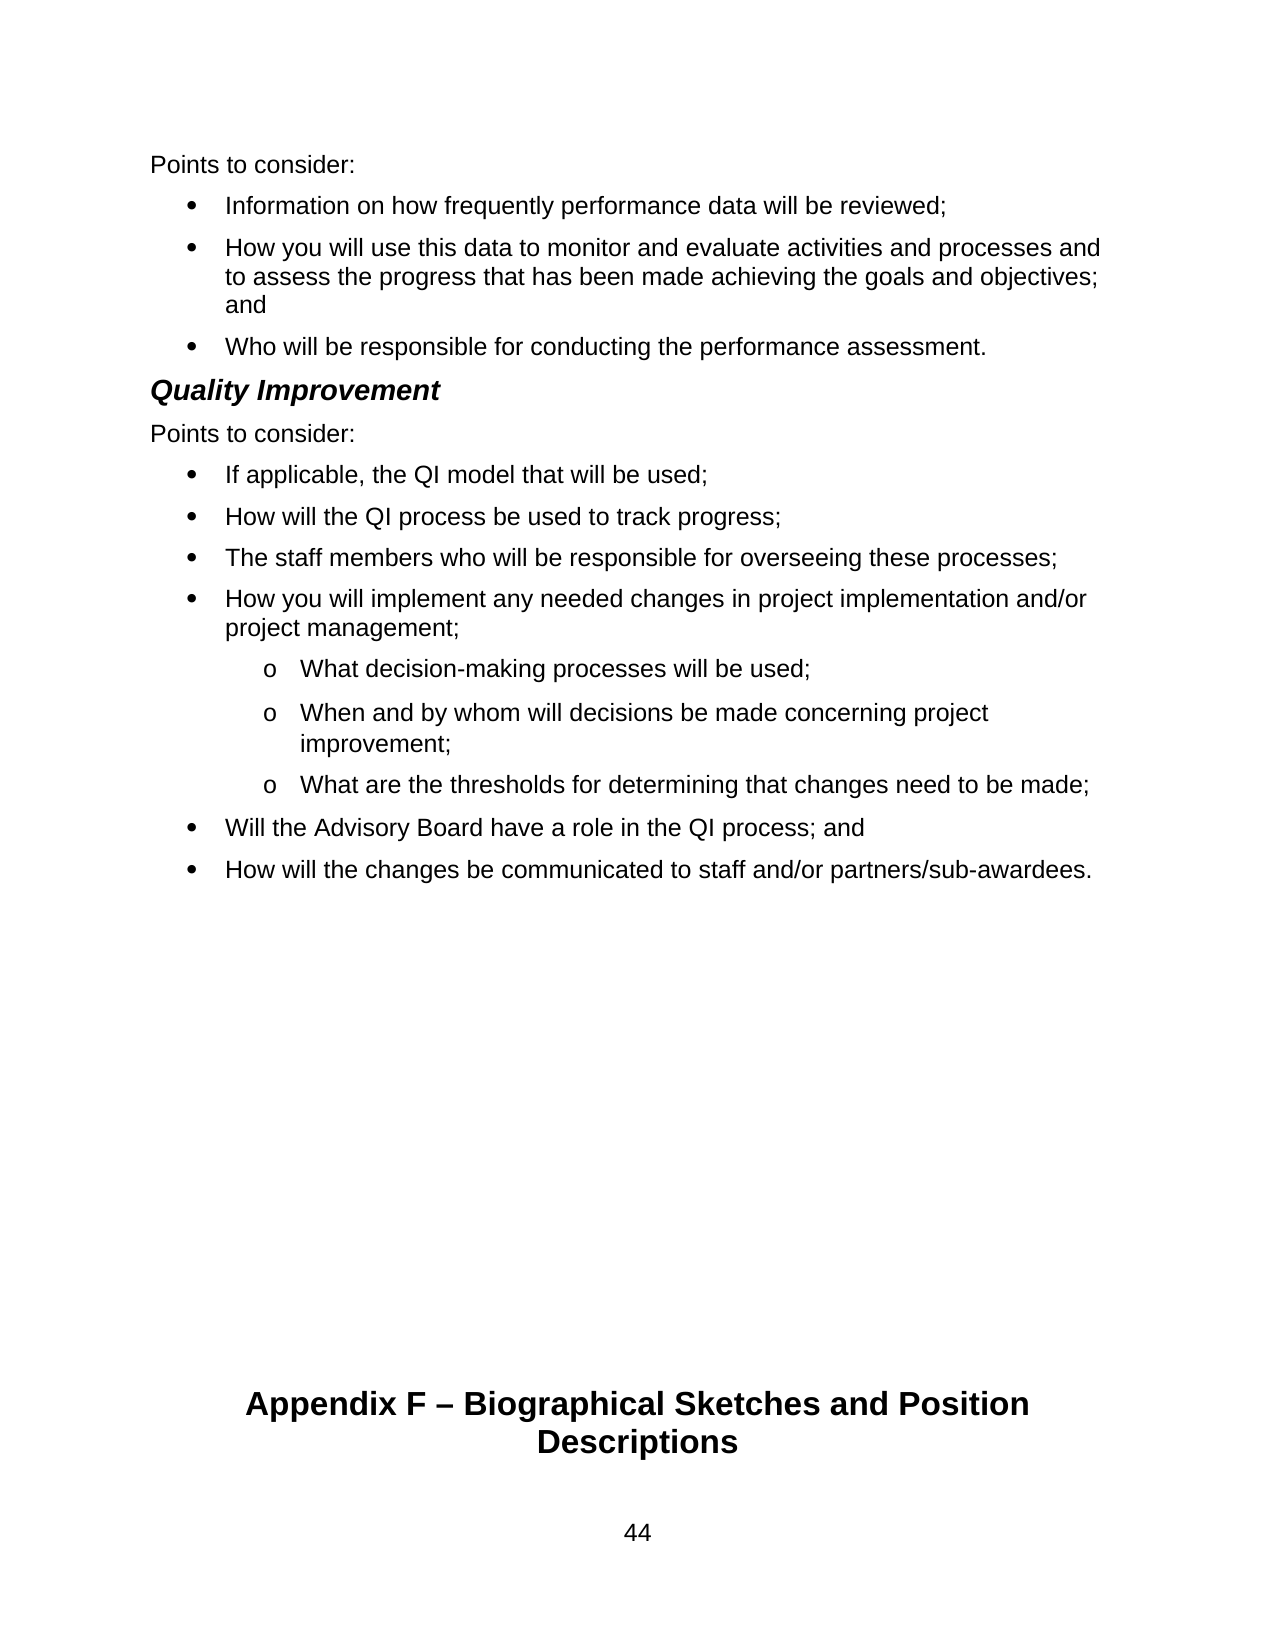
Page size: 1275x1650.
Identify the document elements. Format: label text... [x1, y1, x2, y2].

subtitle Appendix F – Biographical Sketches and Position Descriptions [150, 1383, 1125, 1460]
list Who will be responsible for conducting the performance assessment. [187, 331, 1125, 360]
list If applicable, the QI model that will be used; [187, 460, 1125, 489]
list Will the Advisory Board have a role in the QI process; and [187, 813, 1125, 842]
text Points to consider: [150, 150, 1125, 179]
list How will the QI process be used to track progress; [187, 501, 1125, 530]
text Points to consider: [150, 419, 1125, 448]
list The staff members who will be responsible for overseeing these processes; [187, 543, 1125, 572]
list How you will use this data to monitor and evaluate activities and processes and to assess the progress that has been made achieving the goals and objectives; and [187, 233, 1125, 319]
list How you will implement any needed changes in project implementation and/or project management; [187, 584, 1125, 642]
list Information on how frequently performance data will be reviewed; [187, 191, 1125, 220]
list How will the changes be communicated to staff and/or partners/sub-awardees. [187, 855, 1125, 883]
list What are the thresholds for determining that changes need to be made; [262, 770, 1125, 801]
list When and by whom will decisions be made concerning project improvement; [262, 698, 1125, 757]
text Quality Improvement [150, 373, 1125, 406]
list What decision-making processes will be used; [262, 654, 1125, 685]
